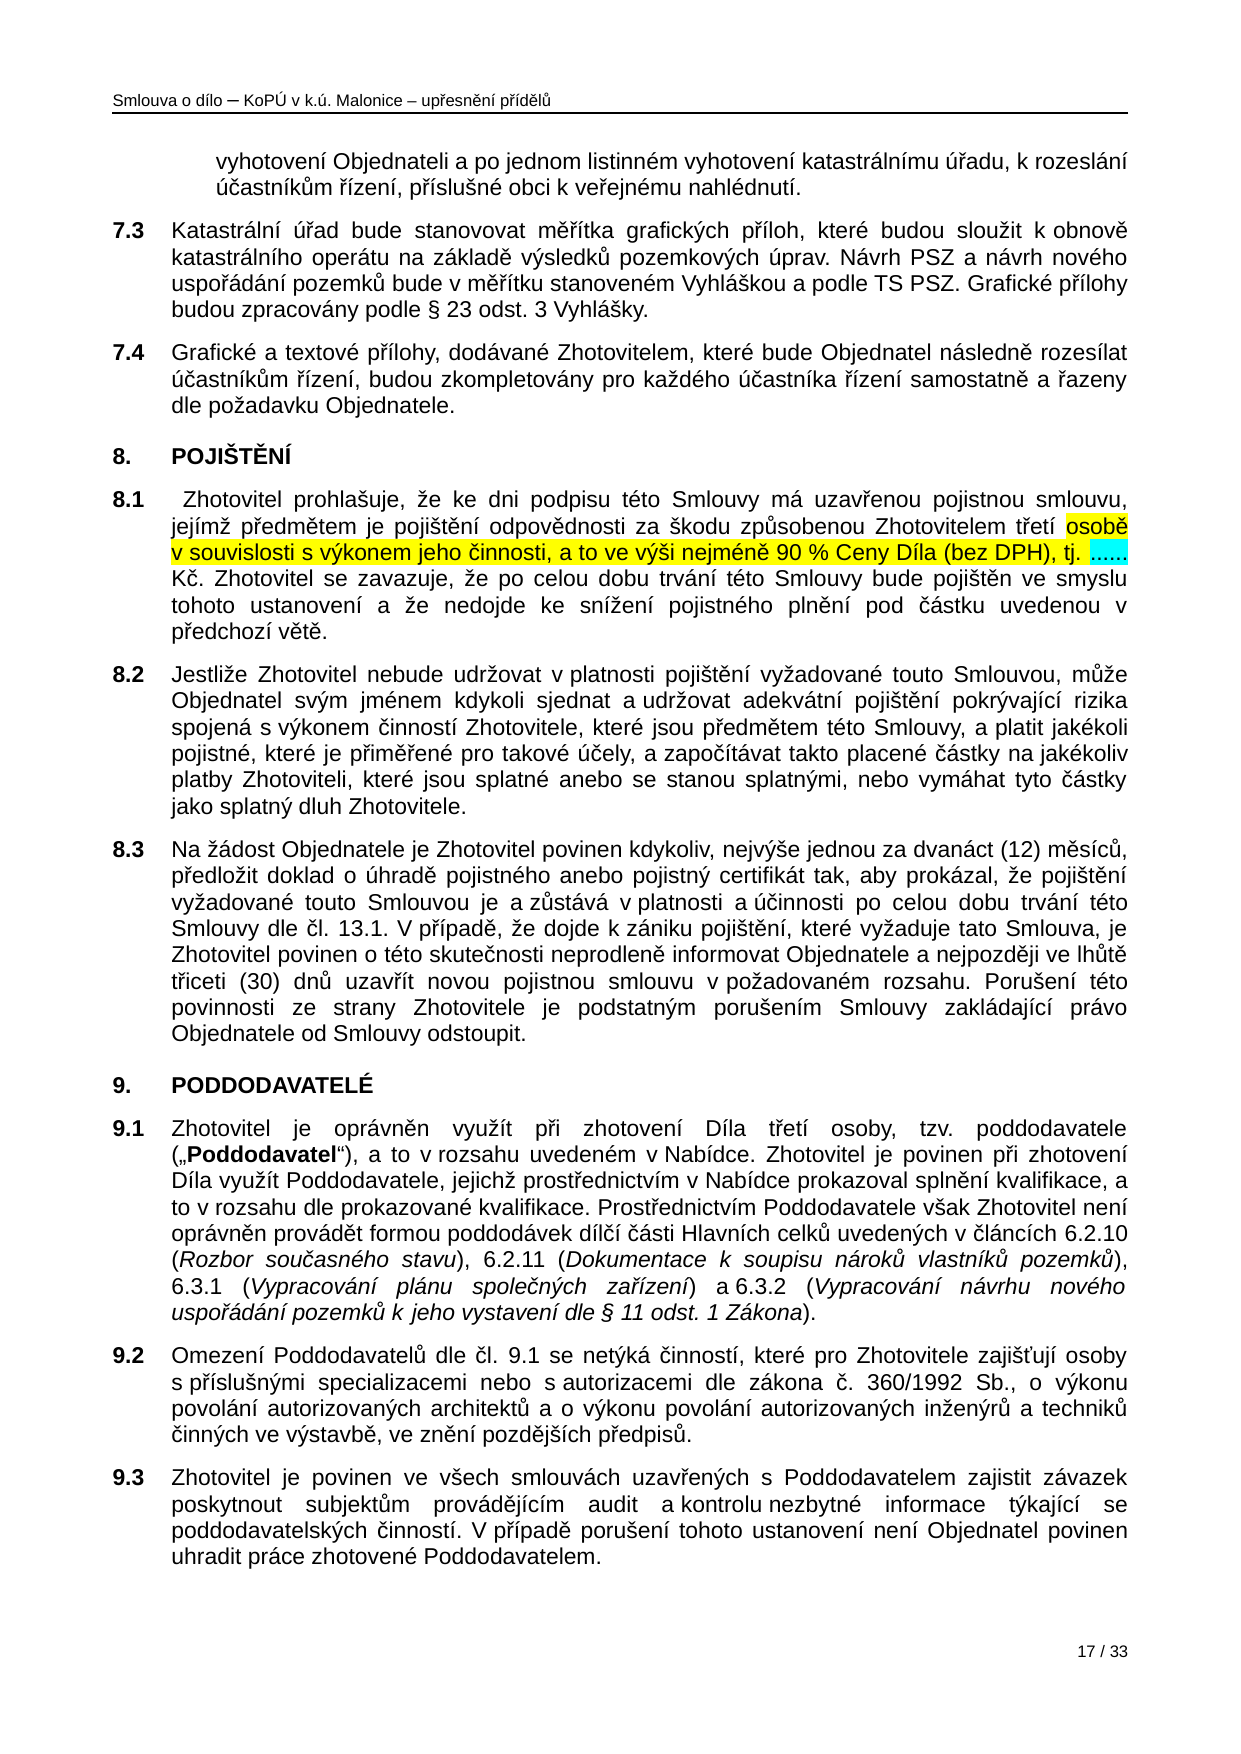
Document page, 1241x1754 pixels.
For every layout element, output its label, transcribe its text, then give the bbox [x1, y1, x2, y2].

text Katastrální úřad bude stanovovat měřítka grafických příloh, které budou sloužit k obnově katastrálního operátu na základě výsledků pozemkových úprav. Návrh PSZ a návrh nového uspořádání pozemků bude v měřítku stanoveném Vyhláškou a podle TS PSZ. Grafické přílohy budou zpracovány podle § 23 odst. 3 Vyhlášky. [112, 217, 1128, 322]
text Grafické a textové přílohy, dodávané Zhotovitelem, které bude Objednatel následně rozesílat účastníkům řízení, budou zkompletovány pro každého účastníka řízení samostatně a řazeny dle požadavku Objednatele. [112, 339, 1128, 418]
text Omezení Poddodavatelů dle čl. 9.1 se netýká činností, které pro Zhotovitele zajišťují osoby s příslušnými specializacemi nebo s autorizacemi dle zákona č. 360/1992 Sb., o výkonu povolání autorizovaných architektů a o výkonu povolání autorizovaných inženýrů a techniků činných ve výstavbě, ve znění pozdějších předpisů. [112, 1342, 1128, 1448]
text Pojištění [112, 443, 1128, 469]
text Jestliže Zhotovitel nebude udržovat v platnosti pojištění vyžadované touto Smlouvou, může Objednatel svým jménem kdykoli sjednat a udržovat adekvátní pojištění pokrývající rizika spojená s výkonem činností Zhotovitele, které jsou předmětem této Smlouvy, a platit jakékoli pojistné, které je přiměřené pro takové účely, a započítávat takto placené částky na jakékoliv platby Zhotoviteli, které jsou splatné anebo se stanou splatnými, nebo vymáhat tyto částky jako splatný dluh Zhotovitele. [112, 661, 1128, 819]
text Zhotovitel je povinen ve všech smlouvách uzavřených s Poddodavatelem zajistit závazek poskytnout subjektům provádějícím audit a kontrolu nezbytné informace týkající se poddodavatelských činností. V případě porušení tohoto ustanovení není Objednatel povinen uhradit práce zhotovené Poddodavatelem. [112, 1464, 1128, 1570]
text Poddodavatelé [112, 1072, 1128, 1098]
text Zhotovitel prohlašuje, že ke dni podpisu této Smlouvy má uzavřenou pojistnou smlouvu, jejímž předmětem je pojištění odpovědnosti za škodu způsobenou Zhotovitelem třetí osobě v souvislosti s výkonem jeho činnosti, a to ve výši nejméně 90 % Ceny Díla (bez DPH), tj. ...... Kč. Zhotovitel se zavazuje, že po celou dobu trvání této Smlouvy bude pojištěn ve smyslu tohoto ustanovení a že nedojde ke snížení pojistného plnění pod částku uvedenou v předchozí větě. [112, 486, 1128, 644]
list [171, 148, 1128, 200]
text Zhotovitel je oprávněn využít při zhotovení Díla třetí osoby, tzv. poddodavatele („Poddodavatel“), a to v rozsahu uvedeném v Nabídce. Zhotovitel je povinen při zhotovení Díla využít Poddodavatele, jejichž prostřednictvím v Nabídce prokazoval splnění kvalifikace, a to v rozsahu dle prokazované kvalifikace. Prostřednictvím Poddodavatele však Zhotovitel není oprávněn provádět formou poddodávek dílčí části Hlavních celků uvedených v článcích 6.2.10 (Rozbor současného stavu), 6.2.11 (Dokumentace k soupisu nároků vlastníků pozemků), 6.3.1 (Vypracování plánu společných zařízení) a 6.3.2 (Vypracování návrhu nového uspořádání pozemků k jeho vystavení dle § 11 odst. 1 Zákona). [112, 1115, 1128, 1326]
text Na žádost Objednatele je Zhotovitel povinen kdykoliv, nejvýše jednou za dvanáct (12) měsíců, předložit doklad o úhradě pojistného anebo pojistný certifikát tak, aby prokázal, že pojištění vyžadované touto Smlouvou je a zůstává v platnosti a účinnosti po celou dobu trvání této Smlouvy dle čl. 13.1. V případě, že dojde k zániku pojištění, které vyžaduje tato Smlouva, je Zhotovitel povinen o této skutečnosti neprodleně informovat Objednatele a nejpozději ve lhůtě třiceti (30) dnů uzavřít novou pojistnou smlouvu v požadovaném rozsahu. Porušení této povinnosti ze strany Zhotovitele je podstatným porušením Smlouvy zakládající právo Objednatele od Smlouvy odstoupit. [112, 836, 1128, 1047]
